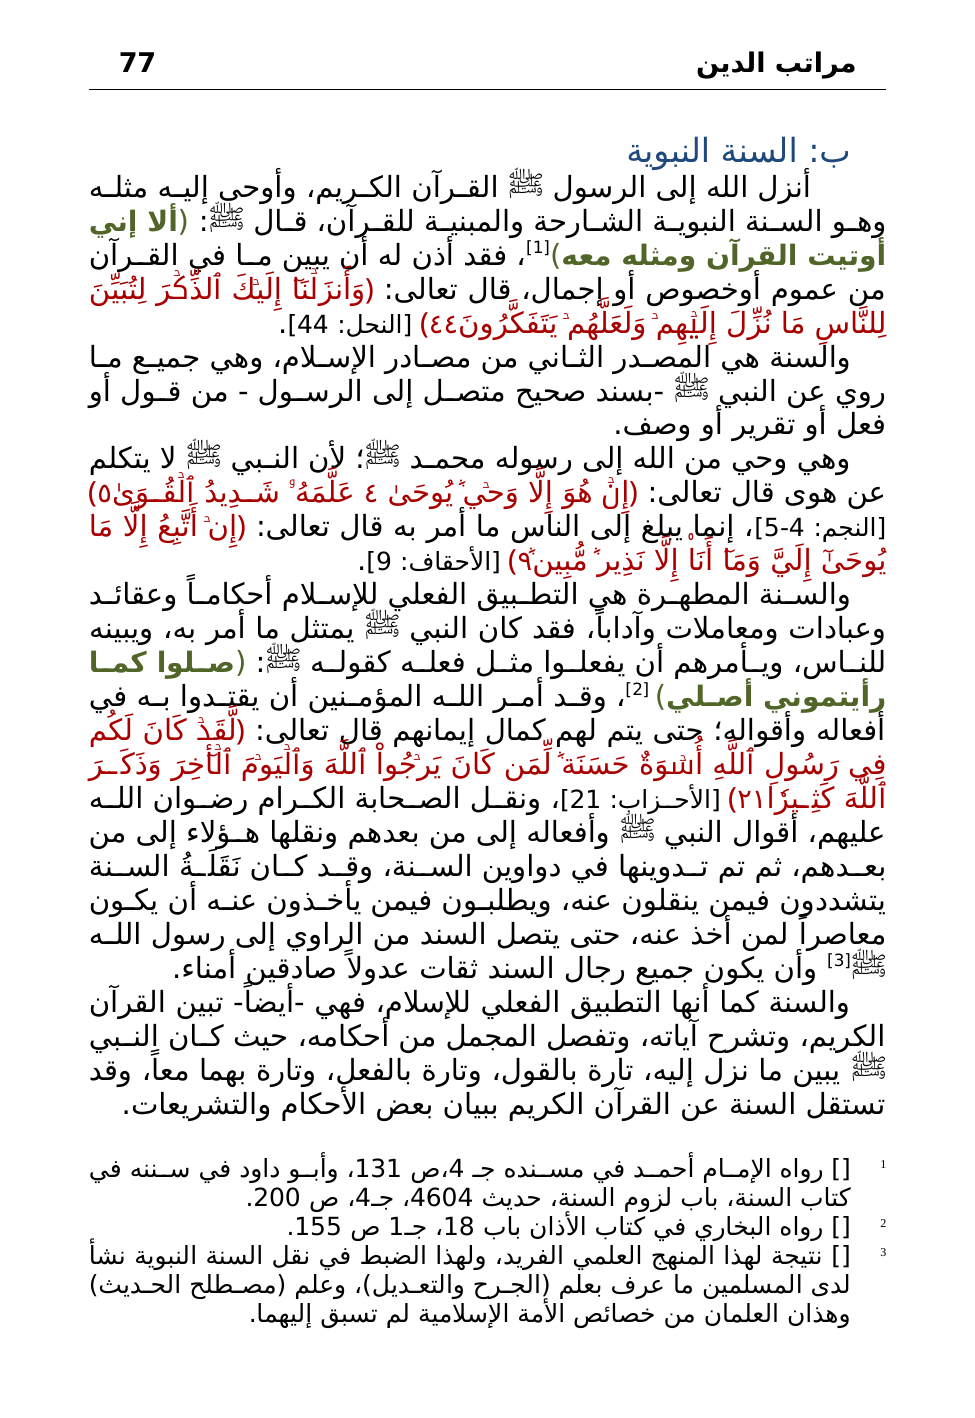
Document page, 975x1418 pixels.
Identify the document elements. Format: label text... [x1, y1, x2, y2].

subtitle ب: السنة النبوية [89, 131, 851, 170]
text وهي وحي من الله إلى رسوله محمد ﷺ؛ لأن النبي ﷺ لا يتكلم عن هوى قال تعالى: ﴿إِنۡ هُوَ إِلَّا وَحۡيٞ يُوحَىٰ ٤ عَلَّمَهُۥ شَدِيدُ ٱلۡقُوَىٰ٥﴾ [النجم: 4-5]، إنما يبلغ إلى الناس ما أمر به قال تعالى: ﴿إِنۡ أَتَّبِعُ إِلَّا مَا يُوحَىٰٓ إِلَيَّ وَمَآ أَنَا۠ إِلَّا نَذِيرٞ مُّبِينٞ٩﴾ [الأحقاف: 9]. [89, 442, 886, 578]
text والسنة هي المصدر الثاني من مصادر الإسلام، وهي جميع ما روي عن النبي ﷺ -بسند صحيح متصل إلى الرسول - من قول أو فعل أو تقرير أو وصف. [89, 340, 886, 442]
text أنزل الله إلى الرسول ﷺ القرآن الكريم، وأوحى إليه مثله وهو السنة النبوية الشارحة والمبنية للقرآن، قال ﷺ: (ألا إني أوتيت القرآن ومثله معه)[]، فقد أذن له أن يبين ما في القرآن من عموم أوخصوص أو إجمال، قال تعالى: ﴿وَأَنزَلۡنَآ إِلَيۡكَ ٱلذِّكۡرَ لِتُبَيِّنَ لِلنَّاسِ مَا نُزِّلَ إِلَيۡهِمۡ وَلَعَلَّهُمۡ يَتَفَكَّرُونَ٤٤﴾ [النحل: 44]. [89, 170, 886, 340]
text والسنة كما أنها التطبيق الفعلي للإسلام، فهي -أيضاً- تبين القرآن الكريم، وتشرح آياته، وتفصل المجمل من أحكامه، حيث كان النبي ﷺ يبين ما نزل إليه، تارة بالقول، وتارة بالفعل، وتارة بهما معاً، وقد تستقل السنة عن القرآن الكريم ببيان بعض الأحكام والتشريعات. [89, 985, 886, 1121]
text والسنة المطهرة هي التطبيق الفعلي للإسلام أحكاماً وعقائد وعبادات ومعاملات وآداباً، فقد كان النبي ﷺ يمتثل ما أمر به، ويبينه للناس، ويأمرهم أن يفعلوا مثل فعله كقوله ﷺ: (صلوا كما رأيتموني أصلي) []، وقد أمر الله المؤمنين أن يقتدوا به في أفعاله وأقواله؛ حتى يتم لهم كمال إيمانهم قال تعالى: ﴿لَّقَدۡ كَانَ لَكُمۡ فِي رَسُولِ ٱللَّهِ أُسۡوَةٌ حَسَنَةٞ لِّمَن كَانَ يَرۡجُواْ ٱللَّهَ وَٱلۡيَوۡمَ ٱلۡأٓخِرَ وَذَكَرَ ٱللَّهَ كَثِيرٗا٢١﴾ [الأحزاب: 21]، ونقل الصحابة الكرام رضوان الله عليهم، أقوال النبي ﷺ وأفعاله إلى من بعدهم ونقلها هؤلاء إلى من بعدهم، ثم تم تدوينها في دواوين السنة، وقد كان نَقَلَةُ السنة يتشددون فيمن ينقلون عنه، ويطلبون فيمن يأخذون عنه أن يكون معاصراً لمن أخذ عنه، حتى يتصل السند من الراوي إلى رسول الله ﷺ[] وأن يكون جميع رجال السند ثقات عدولاً صادقين أمناء. [89, 578, 886, 985]
